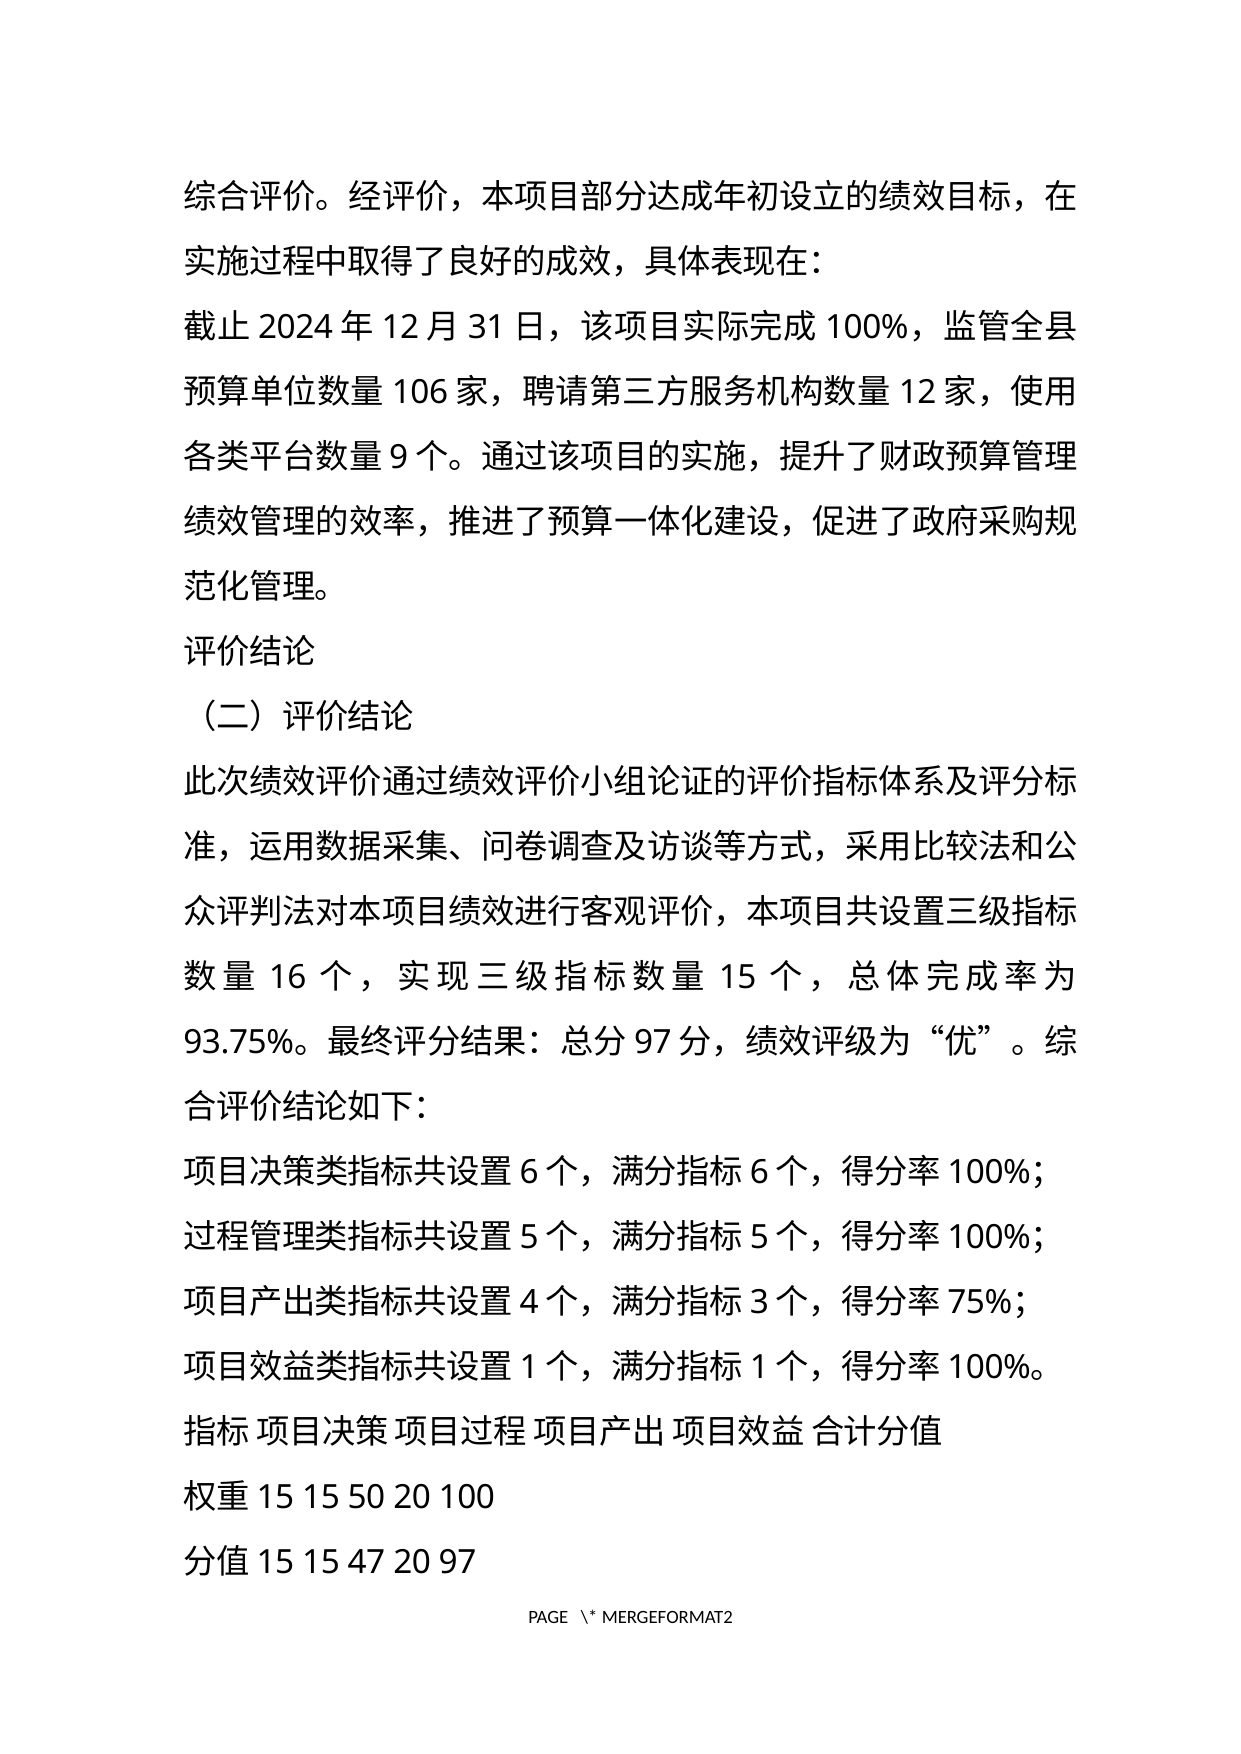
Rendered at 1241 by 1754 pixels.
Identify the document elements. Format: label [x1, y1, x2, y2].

text [183, 162, 1078, 1592]
